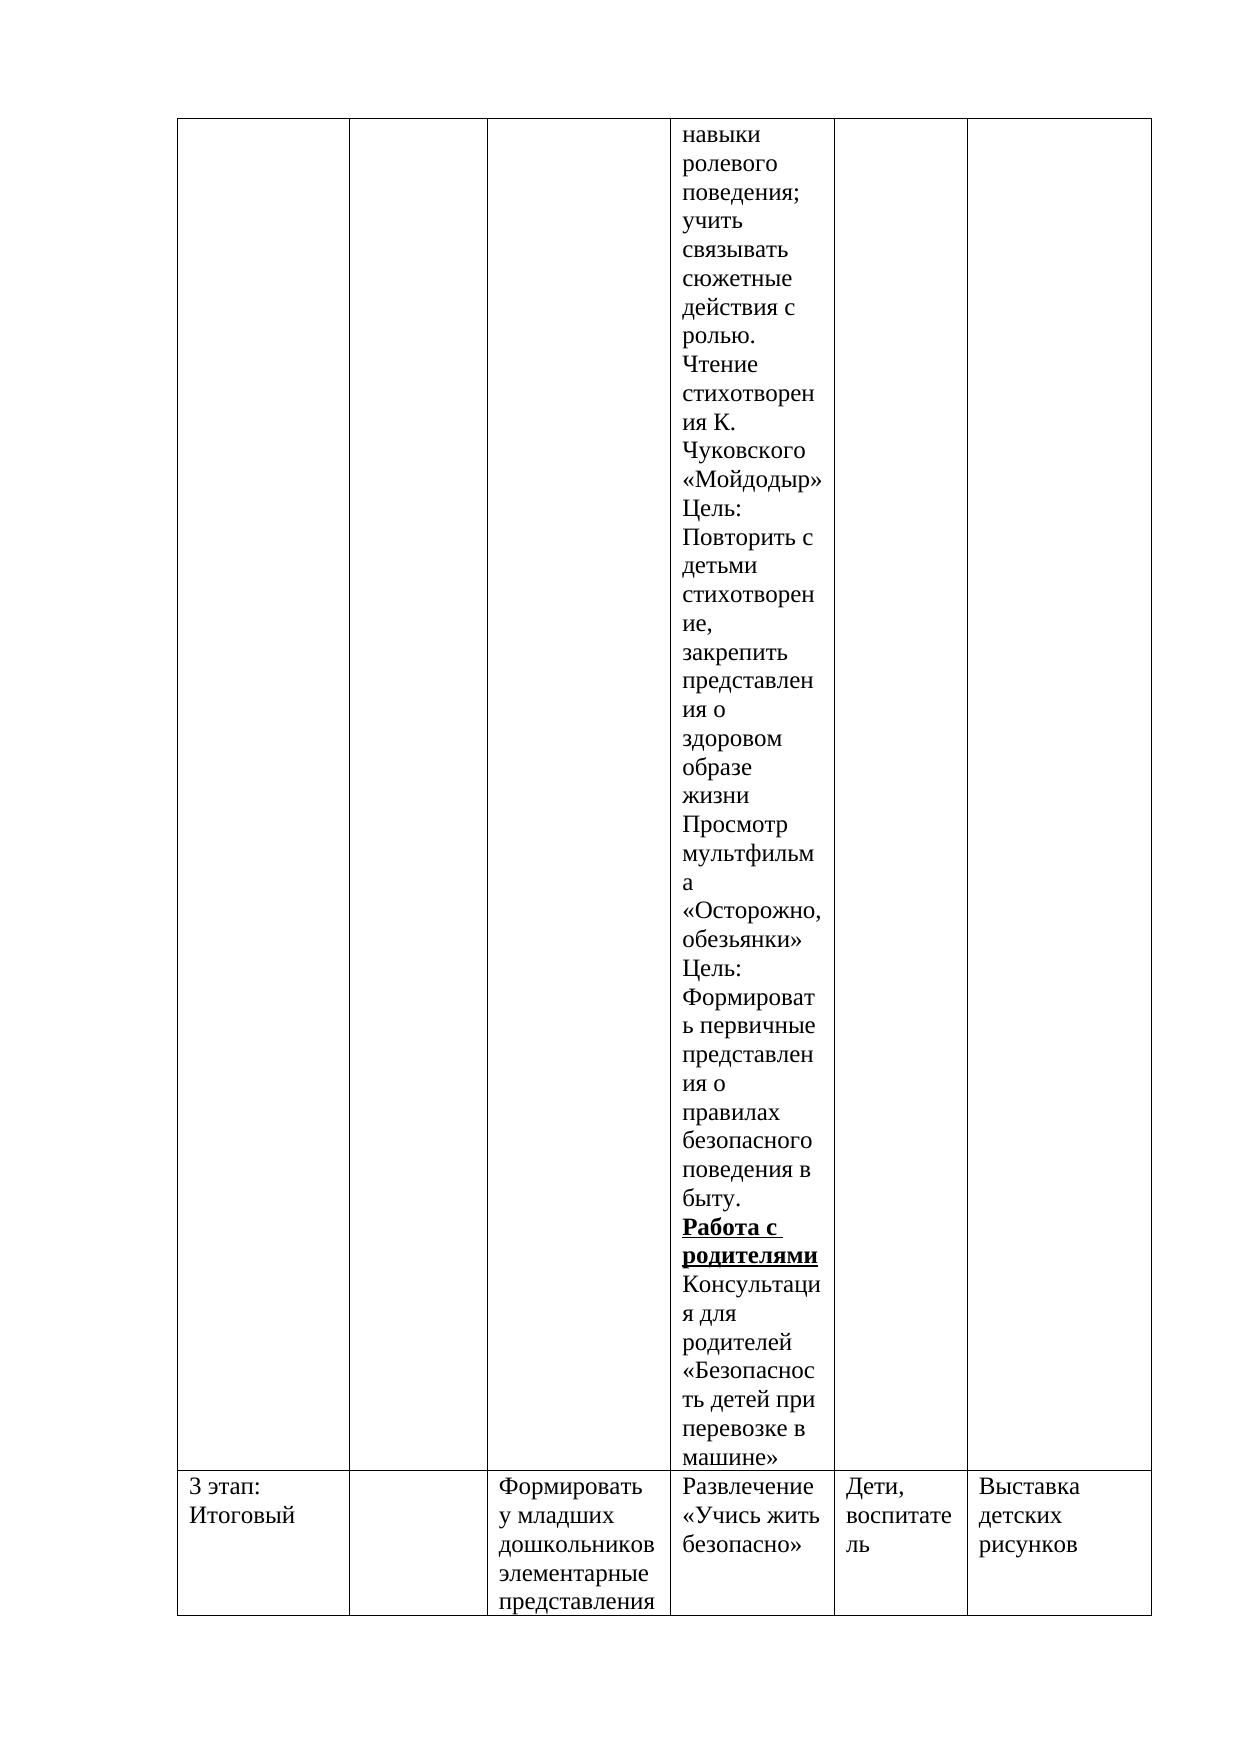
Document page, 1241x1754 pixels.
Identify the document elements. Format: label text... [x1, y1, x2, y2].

table_cell Дети, воспитатель [835, 1471, 967, 1615]
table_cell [968, 119, 1151, 1470]
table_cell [488, 119, 670, 1470]
table_cell [178, 119, 349, 1470]
table_cell 3 этап: Итоговый [178, 1471, 349, 1615]
table_cell [350, 119, 487, 1470]
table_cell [671, 119, 834, 1470]
table_cell [350, 1471, 487, 1615]
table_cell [835, 119, 967, 1470]
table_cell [671, 1471, 834, 1615]
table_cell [488, 1471, 670, 1615]
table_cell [968, 1471, 1151, 1615]
